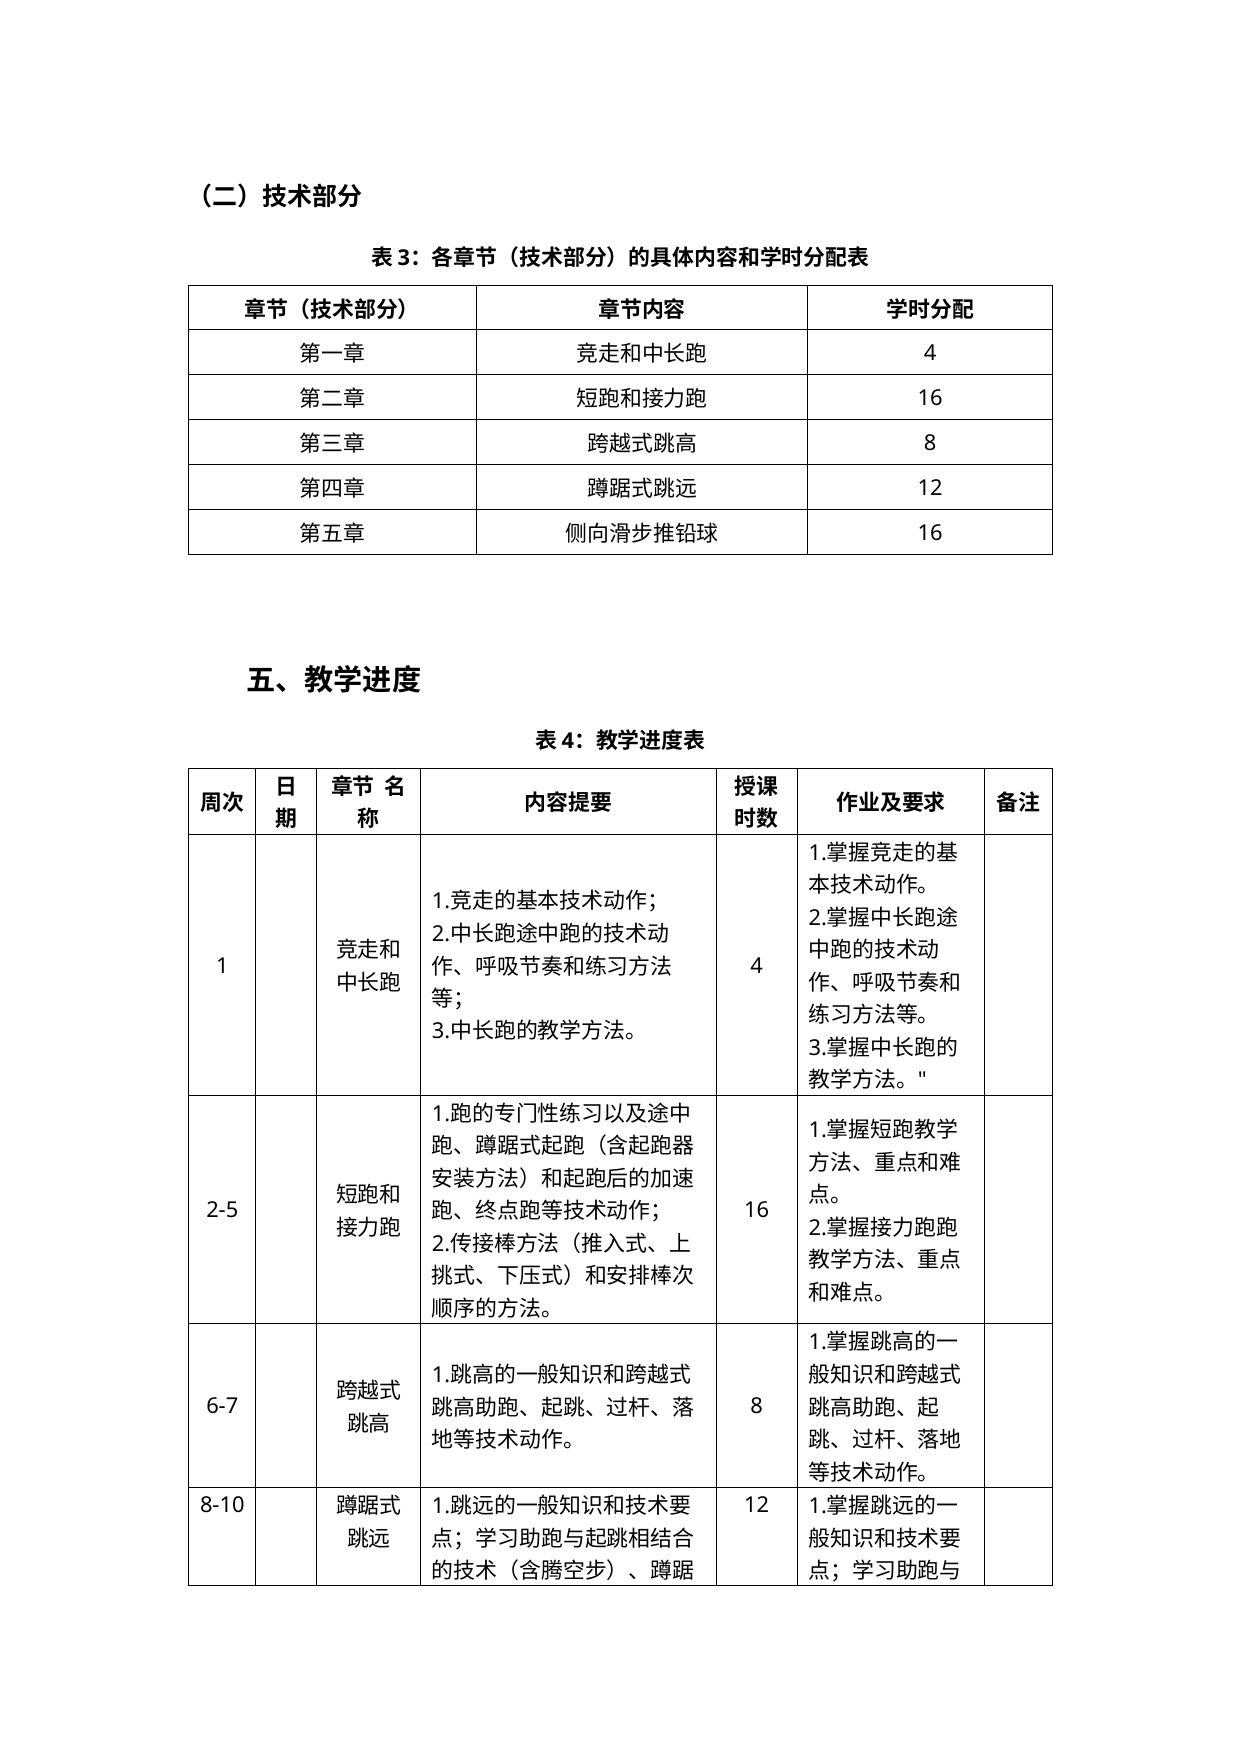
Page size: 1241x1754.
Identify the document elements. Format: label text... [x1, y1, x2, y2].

text 五、教学进度 [187, 645, 1053, 710]
table_cell 1.掌握竞走的基本技术动作。 2.掌握中长跑途中跑的技术动作、呼吸节奏和练习方法等。 3.掌握中长跑的教学方法。" [798, 835, 984, 1094]
table_header 作业及要求 [798, 769, 984, 833]
table_cell 8 [808, 420, 1052, 464]
table_cell 跨越式跳高 [477, 420, 807, 464]
table_cell 侧向滑步推铅球 [477, 510, 807, 554]
table_cell [256, 1096, 316, 1323]
table_cell 6-7 [189, 1324, 255, 1487]
table_cell [985, 1324, 1052, 1487]
table_cell 16 [717, 1096, 797, 1323]
table_header 章节内容 [477, 286, 807, 329]
table_cell 跨越式跳高 [317, 1324, 420, 1487]
table_cell 竞走和中长跑 [317, 835, 420, 1094]
table_cell 1.掌握跳高的一般知识和跨越式跳高助跑、起跳、过杆、落地等技术动作。 [798, 1324, 984, 1487]
table_header 周次 [189, 769, 255, 833]
table_cell 竞走和中长跑 [477, 330, 807, 374]
table_header 日期 [256, 769, 316, 833]
table_cell 1.竞走的基本技术动作； 2.中长跑途中跑的技术动作、呼吸节奏和练习方法等； 3.中长跑的教学方法。 [421, 835, 716, 1094]
table_cell 1.跳高的一般知识和跨越式跳高助跑、起跳、过杆、落地等技术动作。 [421, 1324, 716, 1487]
table_cell 1 [189, 835, 255, 1094]
table_cell 第三章 [189, 420, 476, 464]
table_cell 短跑和接力跑 [477, 375, 807, 419]
table_cell 1.跑的专门性练习以及途中跑、蹲踞式起跑（含起跑器安装方法）和起跑后的加速跑、终点跑等技术动作； 2.传接棒方法（推入式、上挑式、下压式）和安排棒次顺序的方法。 [421, 1096, 716, 1323]
table_cell 第一章 [189, 330, 476, 374]
table_cell 16 [808, 510, 1052, 554]
table_cell [985, 1096, 1052, 1323]
table_cell 第四章 [189, 465, 476, 509]
text （二）技术部分 [187, 162, 1053, 227]
table_cell [985, 835, 1052, 1094]
table_cell 4 [808, 330, 1052, 374]
table_cell 第二章 [189, 375, 476, 419]
table_cell 8-10 [189, 1488, 255, 1585]
table_cell 12 [717, 1488, 797, 1585]
table_cell 16 [808, 375, 1052, 419]
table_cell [421, 1488, 716, 1585]
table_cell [798, 1488, 984, 1585]
table_cell [985, 1488, 1052, 1585]
table_header 章节（技术部分） [189, 286, 476, 329]
table_cell 4 [717, 835, 797, 1094]
table_header 内容提要 [421, 769, 716, 833]
text 表4：教学进度表 [187, 722, 1053, 755]
table_cell 8 [717, 1324, 797, 1487]
table_cell 蹲踞式跳远 [317, 1488, 420, 1585]
table_cell [256, 835, 316, 1094]
table_header 章节 名称 [317, 769, 420, 833]
table_header 学时分配 [808, 286, 1052, 329]
table_cell 12 [808, 465, 1052, 509]
table_header 备注 [985, 769, 1052, 833]
table_cell [256, 1488, 316, 1585]
table_cell 2-5 [189, 1096, 255, 1323]
table_cell 1.掌握短跑教学方法、重点和难点。 2.掌握接力跑跑教学方法、重点和难点。 [798, 1096, 984, 1323]
table_header 授课时数 [717, 769, 797, 833]
table_cell [256, 1324, 316, 1487]
table_cell 第五章 [189, 510, 476, 554]
table_cell 蹲踞式跳远 [477, 465, 807, 509]
text 表3：各章节（技术部分）的具体内容和学时分配表 [187, 239, 1053, 272]
table_cell 短跑和接力跑 [317, 1096, 420, 1323]
